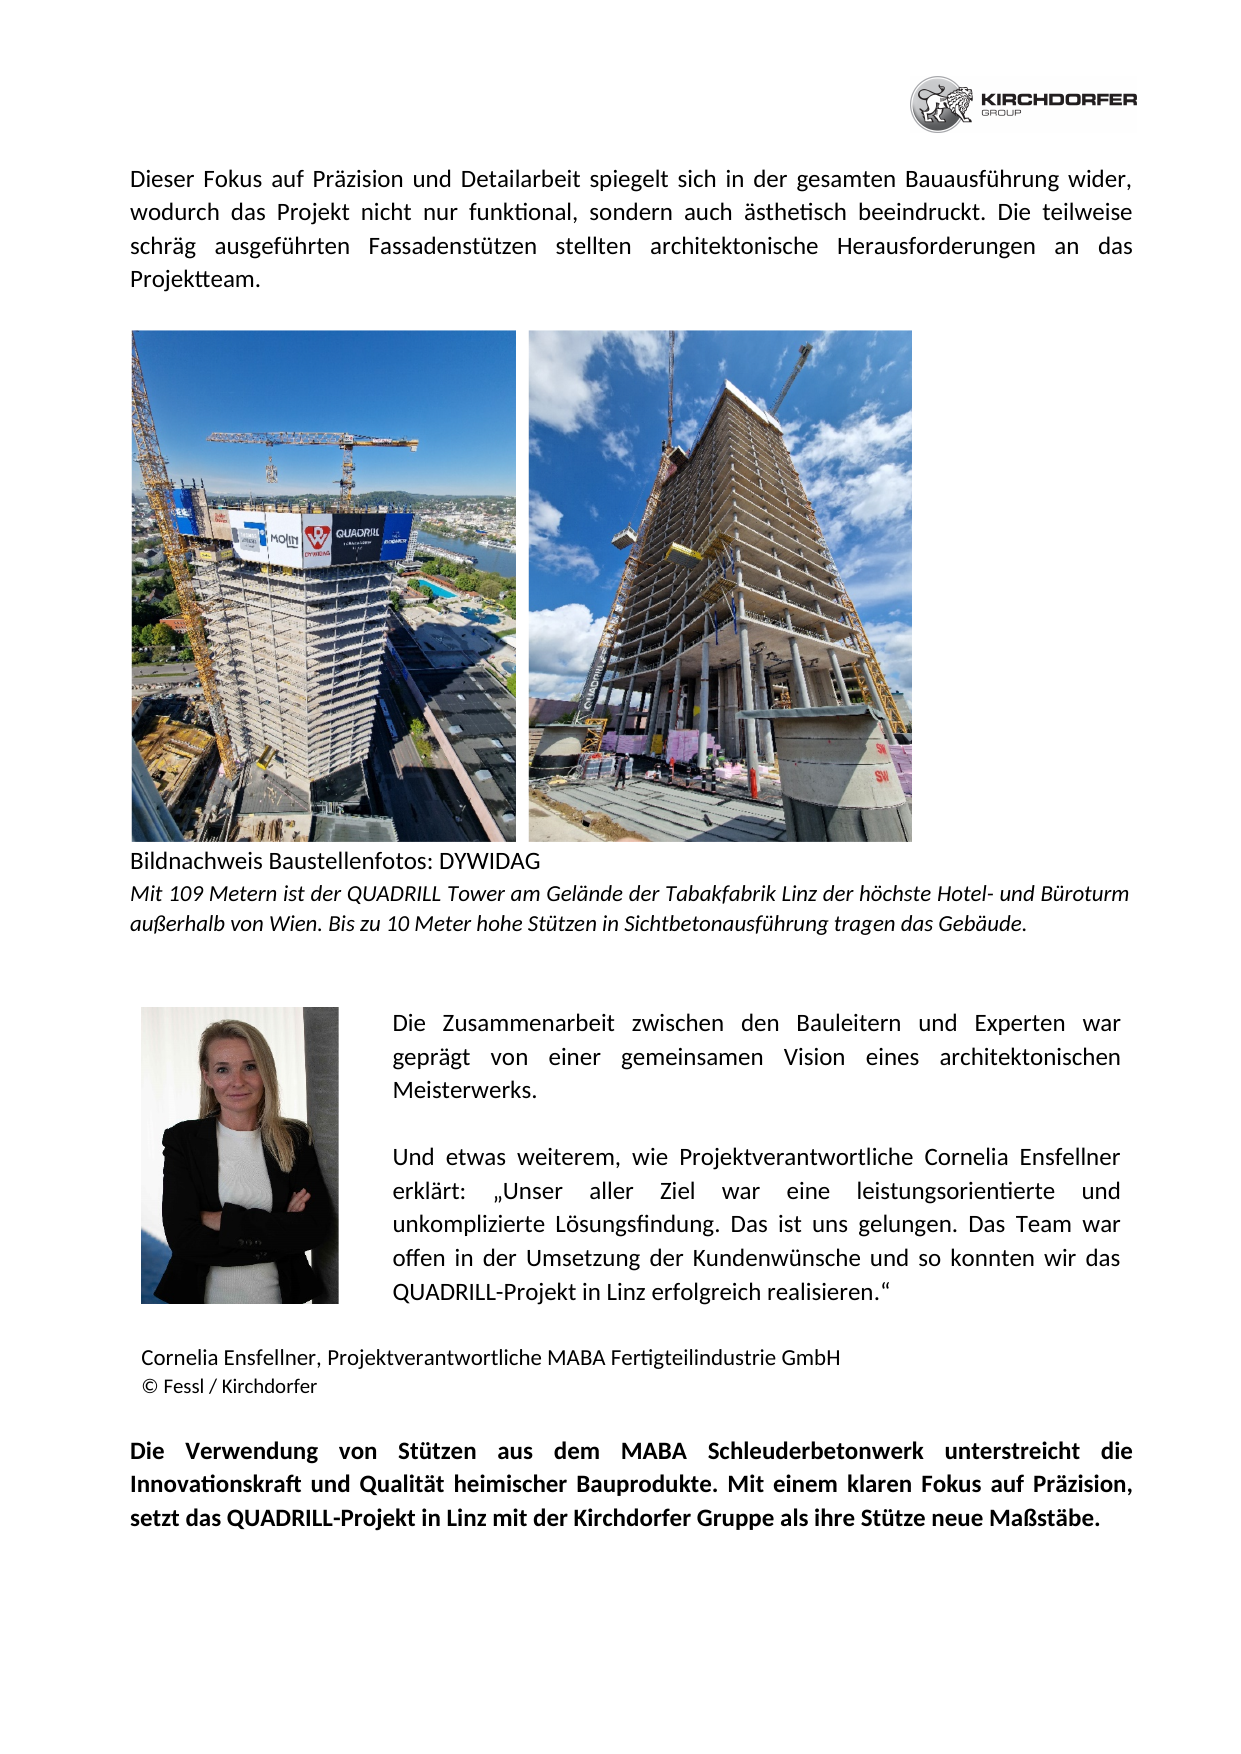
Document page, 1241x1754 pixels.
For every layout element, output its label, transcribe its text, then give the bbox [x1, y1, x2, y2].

picture [529, 331, 912, 841]
table_header Die Zusammenarbeit zwischen den Bauleitern und Experten war geprägt von einer gemeinsamen Vision eines architektonischen Meisterwerks. Und etwas weiterem, wie Projektverantwortliche Cornelia Ensfellner erklärt: „Unser aller Ziel war eine leistungsorientierte und unkomplizierte Lösungsfindung. Das ist uns gelungen. Das Team war offen in der Umsetzung der Kundenwünsche und so konnten wir das QUADRILL-Projekt in Linz erfolgreich realisieren.“ [381, 1008, 1136, 1343]
picture [141, 1007, 339, 1304]
table_cell Cornelia Ensfellner, Projektverantwortliche MABA Fertigteilindustrie GmbH © Fessl / Kirchdorfer [130, 1343, 1136, 1402]
text Dieser Fokus auf Präzision und Detailarbeit spiegelt sich in der gesamten Bauausführung wider, wodurch das Projekt nicht nur funktional, sondern auch ästhetisch beeindruckt. Die teilweise schräg ausgeführten Fassadenstützen stellten architektonische Herausforderungen an das Projektteam. [130, 163, 1134, 294]
text Mit 109 Metern ist der QUADRILL Tower am Gelände der Tabakfabrik Linz der höchste Hotel- und Büroturm außerhalb von Wien. Bis zu 10 Meter hohe Stützen in Sichtbetonausführung tragen das Gebäude. [130, 879, 1134, 938]
picture [132, 331, 516, 841]
table_header [130, 1008, 381, 1343]
text Die Verwendung von Stützen aus dem MABA Schleuderbetonwerk unterstreicht die Innovationskraft und Qualität heimischer Bauprodukte. Mit einem klaren Fokus auf Präzision, setzt das QUADRILL-Projekt in Linz mit der Kirchdorfer Gruppe als ihre Stütze neue Maßstäbe. [130, 1435, 1134, 1533]
text Bildnachweis Baustellenfotos: DYWIDAG [130, 845, 1134, 876]
picture [910, 76, 1137, 133]
